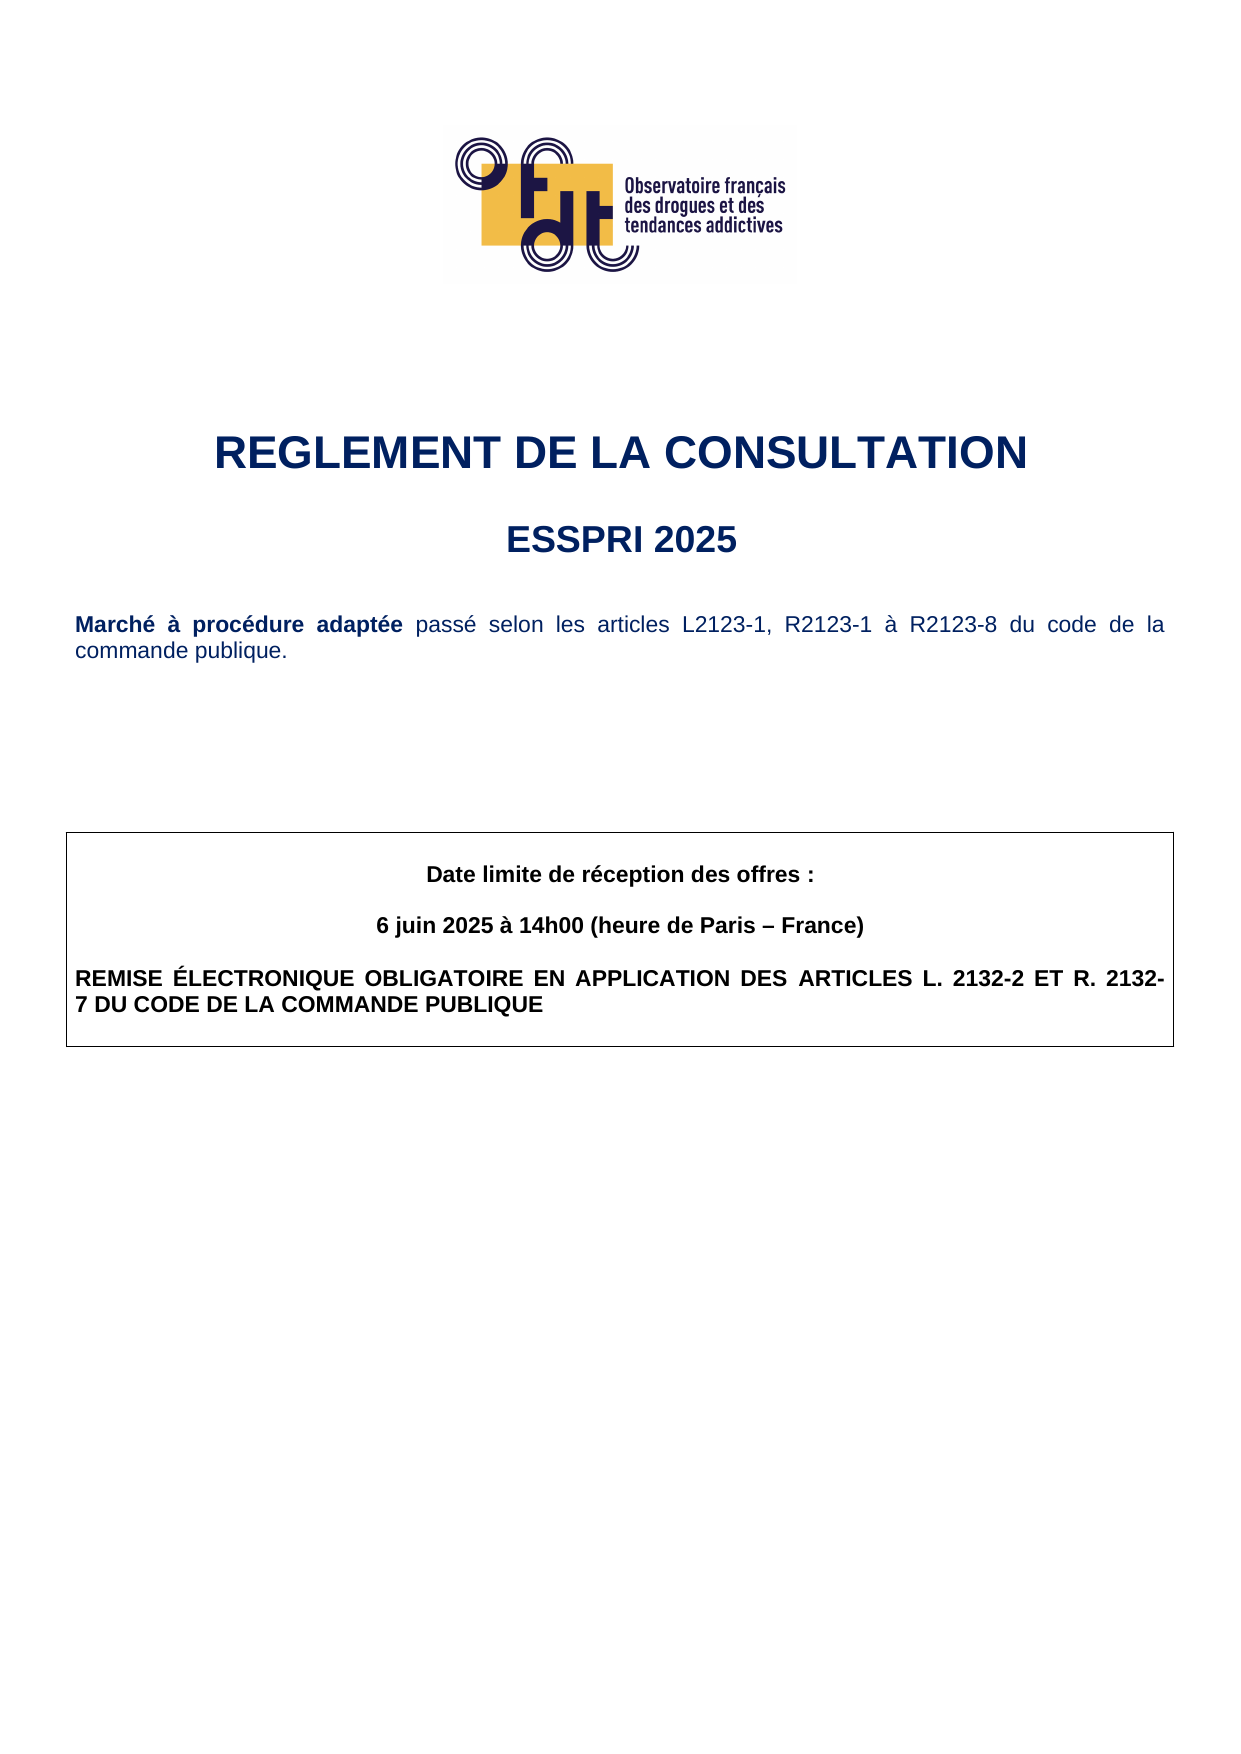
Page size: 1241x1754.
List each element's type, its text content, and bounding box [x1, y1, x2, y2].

text 6 juin 2025 à 14h00 (heure de Paris – France) [67, 909, 1173, 939]
text Marché à procédure adaptée passé selon les articles L2123-1, R2123-1 à R2123-8 du code de la commande publique. [75, 611, 1165, 664]
text REMISE ÉLECTRONIQUE OBLIGATOIRE EN APPLICATION DES ARTICLES L. 2132-2 ET R. 2132-7 DU CODE DE LA COMMANDE PUBLIQUE [75, 965, 1165, 1018]
text ESSPRI 2025 [75, 517, 1168, 560]
text REGLEMENT DE LA CONSULTATION [75, 426, 1168, 478]
text Date limite de réception des offres : [67, 833, 1173, 887]
